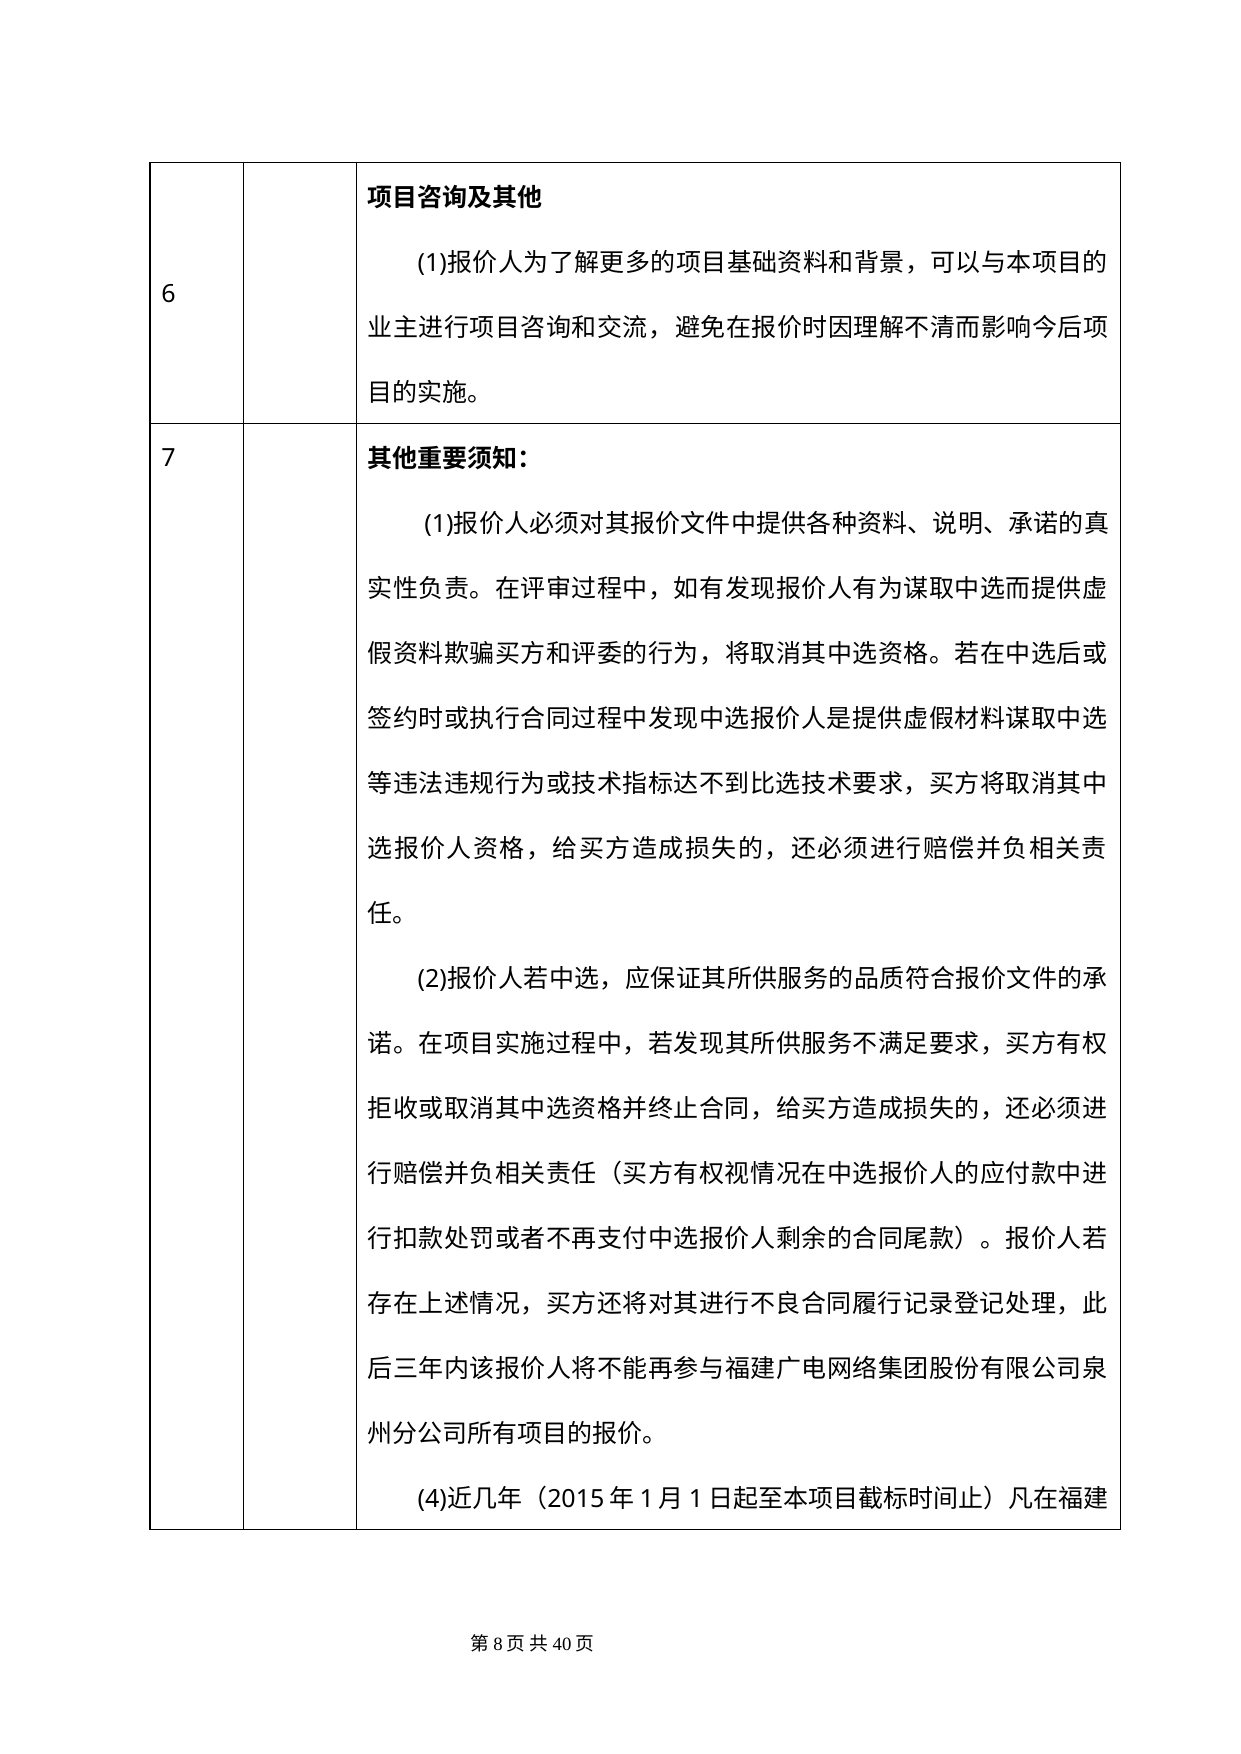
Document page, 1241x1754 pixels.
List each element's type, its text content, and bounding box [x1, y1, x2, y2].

table_cell 6 [151, 163, 243, 423]
table_cell [244, 163, 356, 423]
table_cell 项目咨询及其他 (1)报价人为了解更多的项目基础资料和背景，可以与本项目的业主进行项目咨询和交流，避免在报价时因理解不清而影响今后项目的实施。 [357, 163, 1120, 423]
table_cell 7 [151, 424, 243, 1529]
table_cell [244, 424, 356, 1529]
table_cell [357, 424, 1120, 1529]
